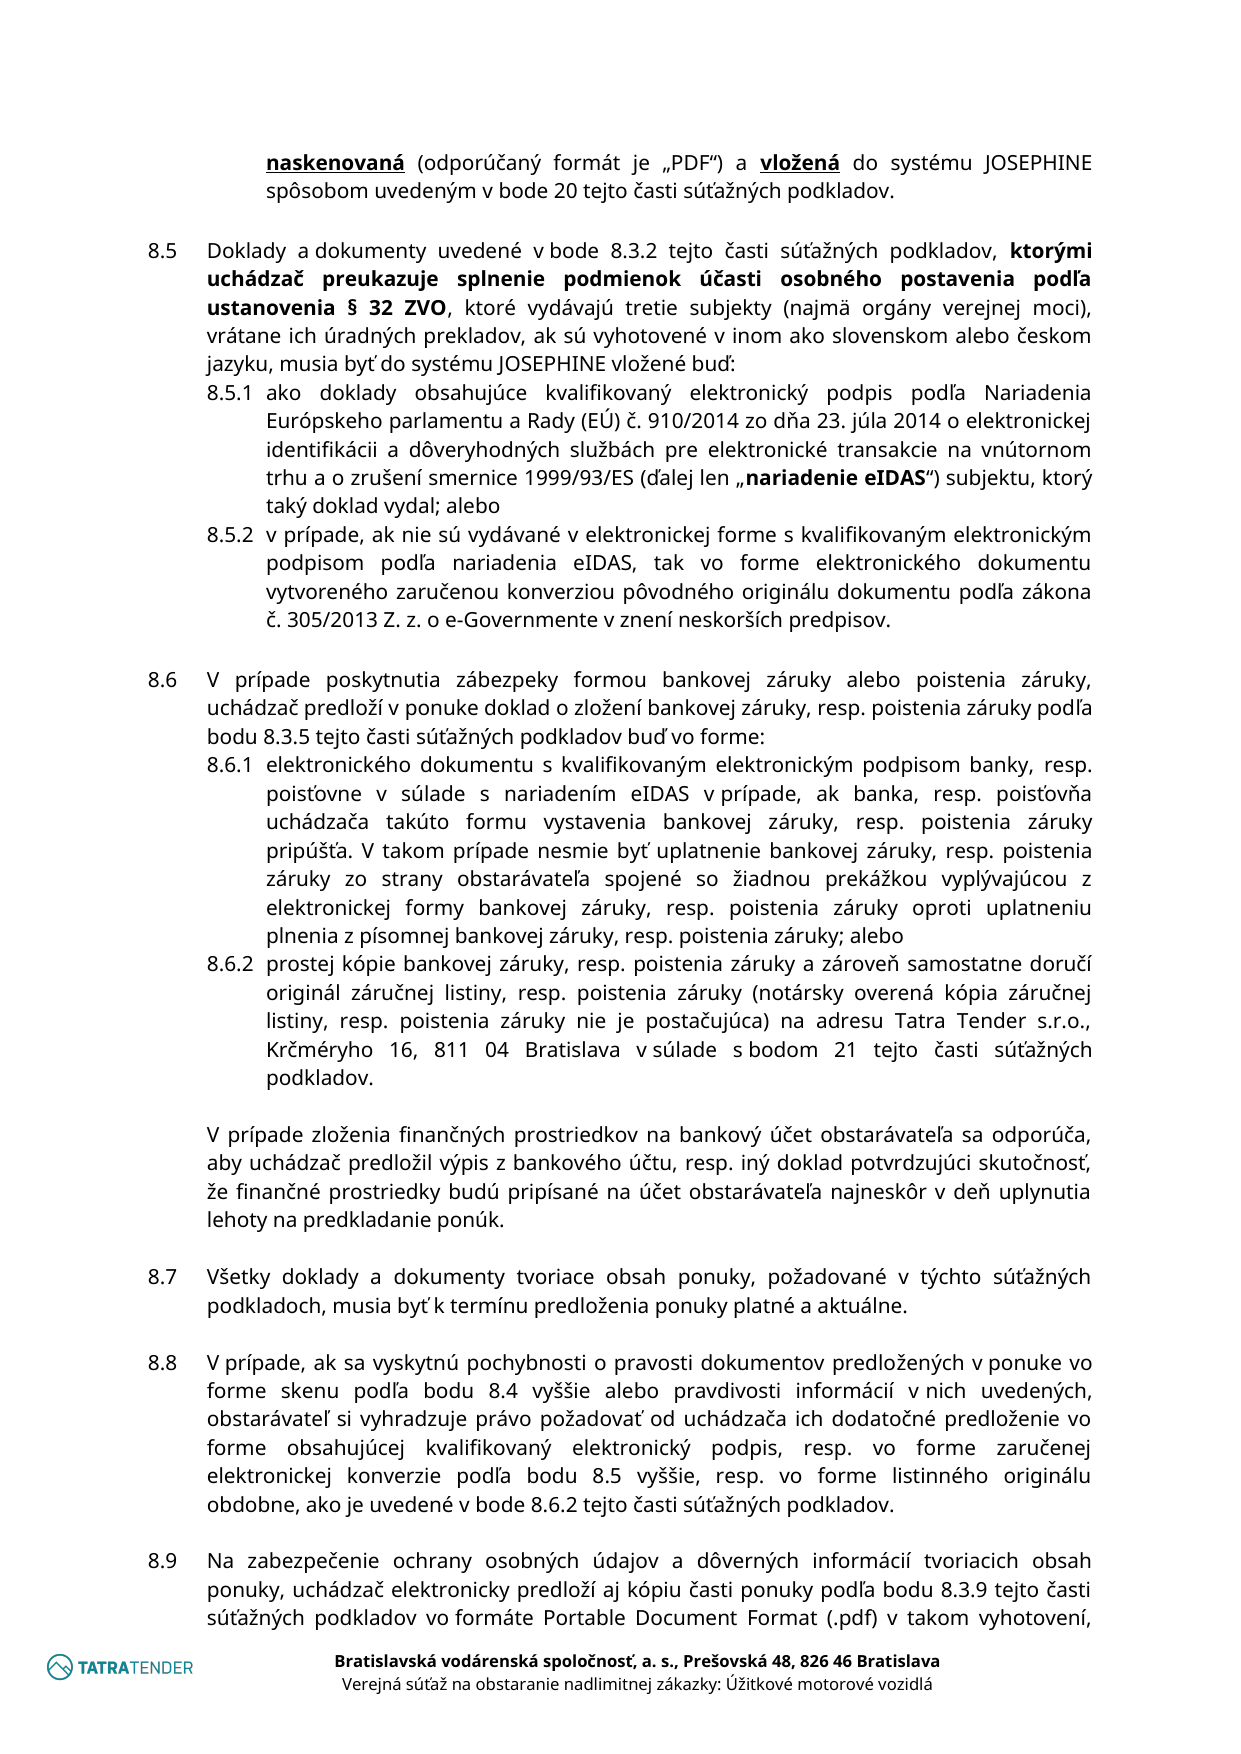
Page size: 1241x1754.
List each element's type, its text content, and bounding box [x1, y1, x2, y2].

subtitle naskenovaná (odporúčaný formát je „PDF“) a vložená do systému JOSEPHINE spôsobom uvedeným v bode 20 tejto časti súťažných podkladov. [266, 148, 1093, 204]
picture [44, 1641, 205, 1690]
subtitle Všetky doklady a dokumenty tvoriace obsah ponuky, požadované v týchto súťažných podkladoch, musia byť k termínu predloženia ponuky platné a aktuálne. [148, 1262, 1093, 1319]
subtitle v prípade, ak nie sú vydávané v elektronickej forme s kvalifikovaným elektronickým podpisom podľa nariadenia eIDAS, tak vo forme elektronického dokumentu vytvoreného zaručenou konverziou pôvodného originálu dokumentu podľa zákona č. 305/2013 Z. z. o e-Governmente v znení neskorších predpisov. [207, 520, 1093, 634]
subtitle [148, 1547, 1093, 1632]
subtitle V prípade, ak sa vyskytnú pochybnosti o pravosti dokumentov predložených v ponuke vo forme skenu podľa bodu 8.4 vyššie alebo pravdivosti informácií v nich uvedených, obstarávateľ si vyhradzuje právo požadovať od uchádzača ich dodatočné predloženie vo forme obsahujúcej kvalifikovaný elektronický podpis, resp. vo forme zaručenej elektronickej konverzie podľa bodu 8.5 vyššie, resp. vo forme listinného originálu obdobne, ako je uvedené v bode 8.6.2 tejto časti súťažných podkladov. [148, 1348, 1093, 1518]
subtitle elektronického dokumentu s kvalifikovaným elektronickým podpisom banky, resp. poisťovne v súlade s nariadením eIDAS v prípade, ak banka, resp. poisťovňa uchádzača takúto formu vystavenia bankovej záruky, resp. poistenia záruky pripúšťa. V takom prípade nesmie byť uplatnenie bankovej záruky, resp. poistenia záruky zo strany obstarávateľa spojené so žiadnou prekážkou vyplývajúcou z elektronickej formy bankovej záruky, resp. poistenia záruky oproti uplatneniu plnenia z písomnej bankovej záruky, resp. poistenia záruky; alebo [207, 750, 1093, 949]
subtitle V prípade poskytnutia zábezpeky formou bankovej záruky alebo poistenia záruky, uchádzač predloží v ponuke doklad o zložení bankovej záruky, resp. poistenia záruky podľa bodu 8.3.5 tejto časti súťažných podkladov buď vo forme: [148, 665, 1093, 750]
subtitle V prípade zloženia finančných prostriedkov na bankový účet obstarávateľa sa odporúča, aby uchádzač predložil výpis z bankového účtu, resp. iný doklad potvrdzujúci skutočnosť, že finančné prostriedky budú pripísané na účet obstarávateľa najneskôr v deň uplynutia lehoty na predkladanie ponúk. [207, 1120, 1093, 1234]
subtitle prostej kópie bankovej záruky, resp. poistenia záruky a zároveň samostatne doručí originál záručnej listiny, resp. poistenia záruky (notársky overená kópia záručnej listiny, resp. poistenia záruky nie je postačujúca) na adresu Tatra Tender s.r.o., Krčméryho 16, 811 04 Bratislava v súlade s bodom 21 tejto časti súťažných podkladov. [207, 949, 1093, 1092]
subtitle ako doklady obsahujúce kvalifikovaný elektronický podpis podľa Nariadenia Európskeho parlamentu a Rady (EÚ) č. 910/2014 zo dňa 23. júla 2014 o elektronickej identifikácii a dôveryhodných službách pre elektronické transakcie na vnútornom trhu a o zrušení smernice 1999/93/ES (ďalej len „nariadenie eIDAS“) subjektu, ktorý taký doklad vydal; alebo [207, 378, 1093, 520]
subtitle Doklady a dokumenty uvedené v bode 8.3.2 tejto časti súťažných podkladov, ktorými uchádzač preukazuje splnenie podmienok účasti osobného postavenia podľa ustanovenia § 32 ZVO, ktoré vydávajú tretie subjekty (najmä orgány verejnej moci), vrátane ich úradných prekladov, ak sú vyhotovené v inom ako slovenskom alebo českom jazyku, musia byť do systému JOSEPHINE vložené buď: [148, 236, 1093, 378]
